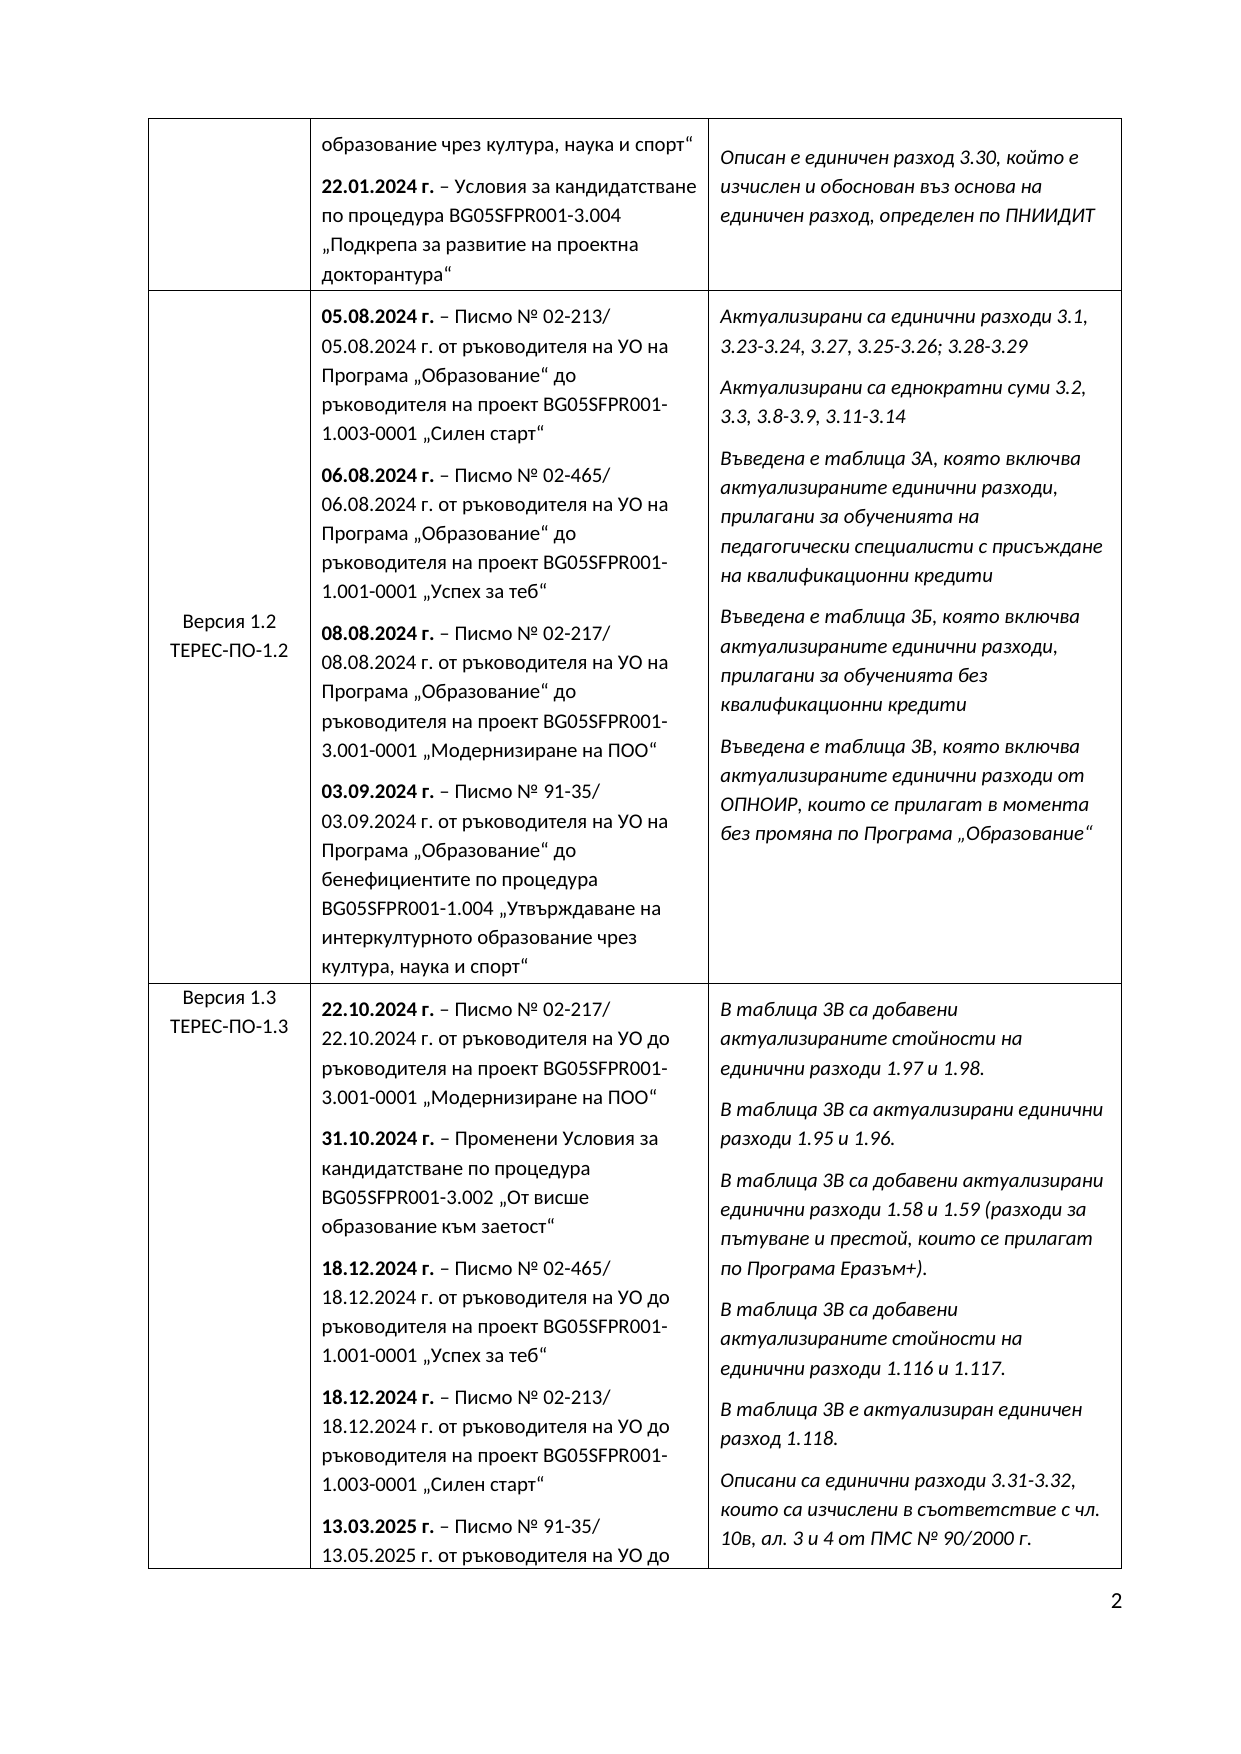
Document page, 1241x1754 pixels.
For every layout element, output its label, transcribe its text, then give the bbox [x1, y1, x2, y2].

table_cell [709, 984, 1121, 1568]
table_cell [709, 119, 1121, 290]
table_cell 05.08.2024 г. – Писмо № 02-213/ 05.08.2024 г. от ръководителя на УО на Програма „Образование“ до ръководителя на проект BG05SFPR001-1.003-0001 „Силен старт“ 06.08.2024 г. – Писмо № 02-465/ 06.08.2024 г. от ръководителя на УО на Програма „Образование“ до ръководителя на проект BG05SFPR001-1.001-0001 „Успех за теб“ 08.08.2024 г. – Писмо № 02-217/ 08.08.2024 г. от ръководителя на УО на Програма „Образование“ до ръководителя на проект BG05SFPR001-3.001-0001 „Модернизиране на ПОО“ 03.09.2024 г. – Писмо № 91-35/ 03.09.2024 г. от ръководителя на УО на Програма „Образование“ до бенефициентите по процедура BG05SFPR001-1.004 „Утвърждаване на интеркултурното образование чрез култура, наука и спорт“ [311, 291, 708, 983]
table_cell Версия 1.2 ТЕРЕС-ПО-1.2 [149, 291, 310, 983]
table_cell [311, 119, 708, 290]
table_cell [149, 119, 310, 290]
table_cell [311, 984, 708, 1568]
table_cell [149, 984, 310, 1568]
table_cell Актуализирани са единични разходи 3.1, 3.23-3.24, 3.27, 3.25-3.26; 3.28-3.29 Актуализирани са еднократни суми 3.2, 3.3, 3.8-3.9, 3.11-3.14 Въведена е таблица 3А, която включва актуализираните единични разходи, прилагани за обученията на педагогически специалисти с присъждане на квалификационни кредити Въведена е таблица 3Б, която включва актуализираните единични разходи, прилагани за обученията без квалификационни кредити Въведена е таблица 3В, която включва актуализираните единични разходи от ОПНОИР, които се прилагат в момента без промяна по Програма „Образование“ [709, 291, 1121, 983]
